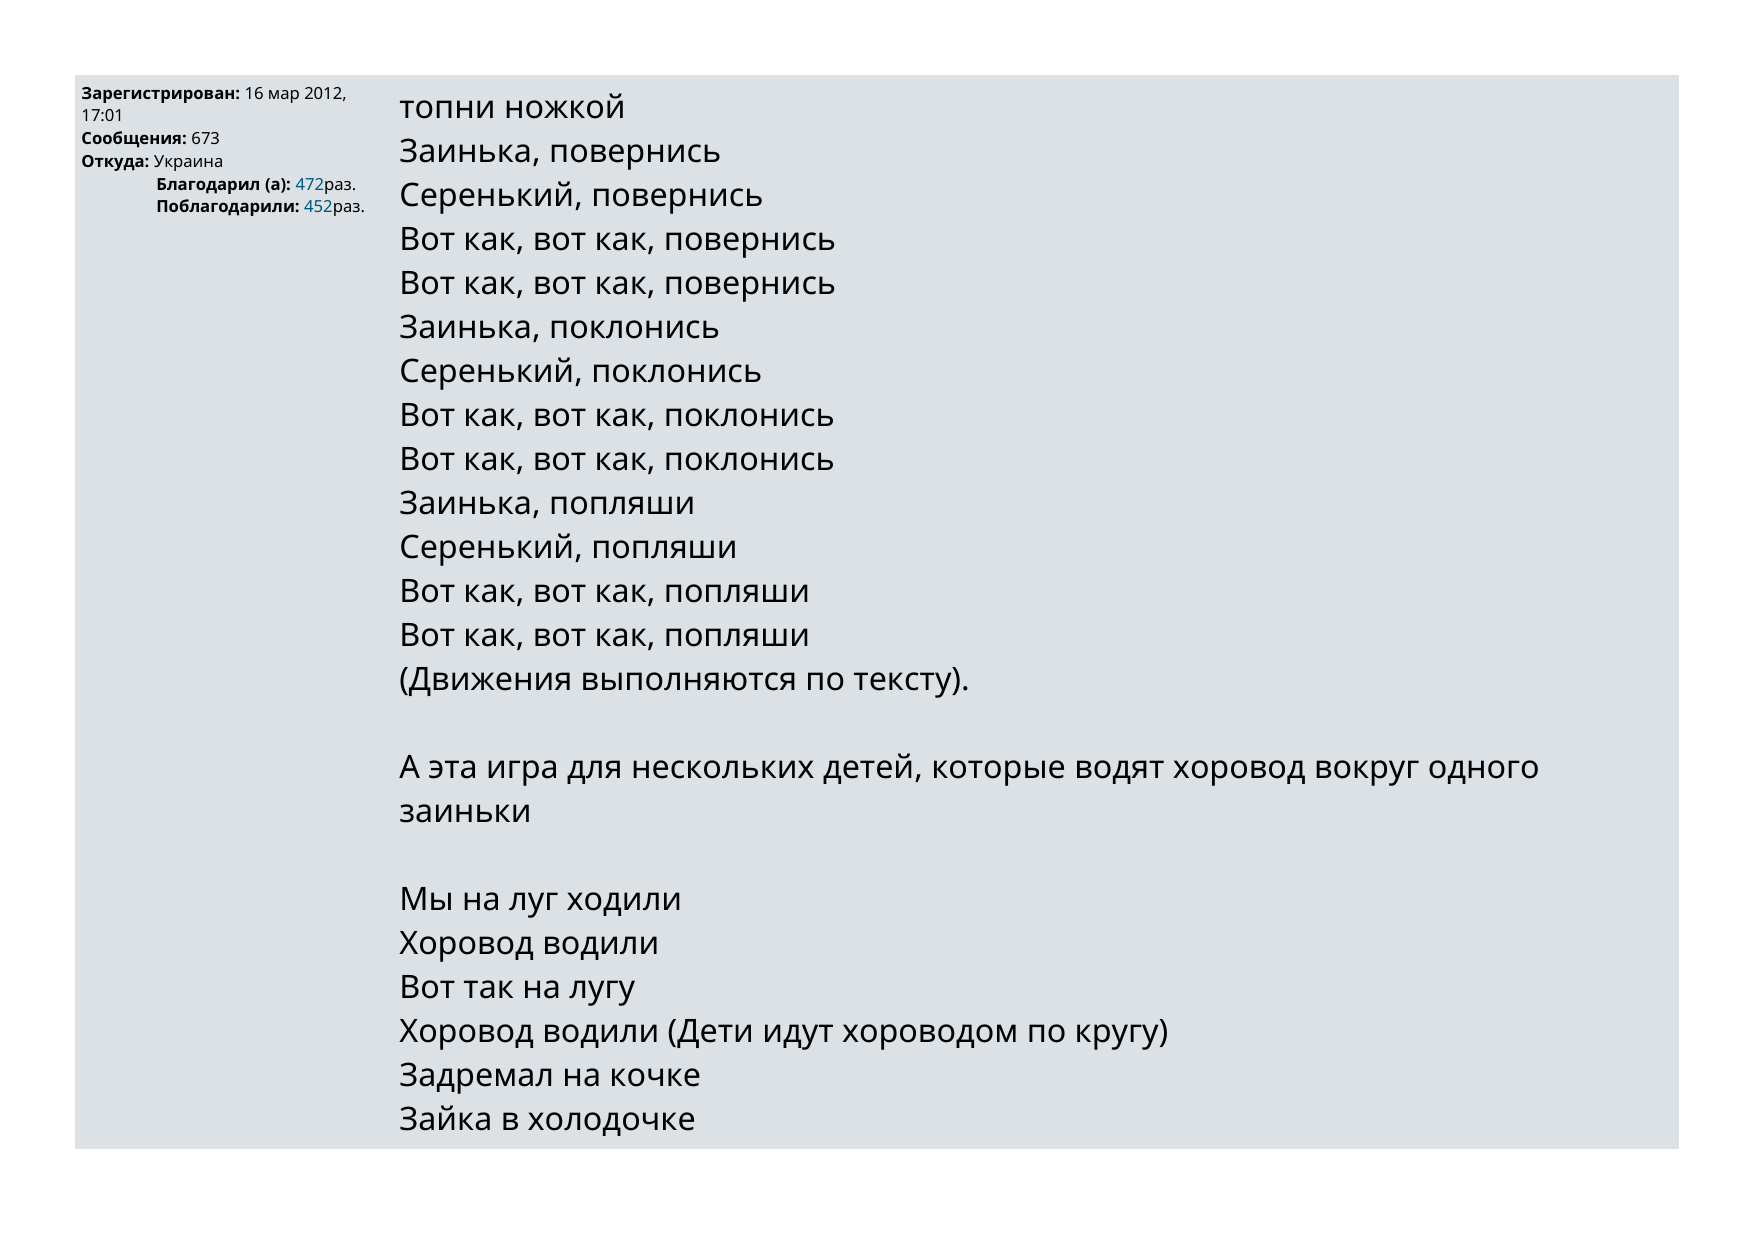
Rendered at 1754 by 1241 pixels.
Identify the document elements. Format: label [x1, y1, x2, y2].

table_cell [75, 75, 393, 1149]
table_cell [393, 75, 1679, 1149]
